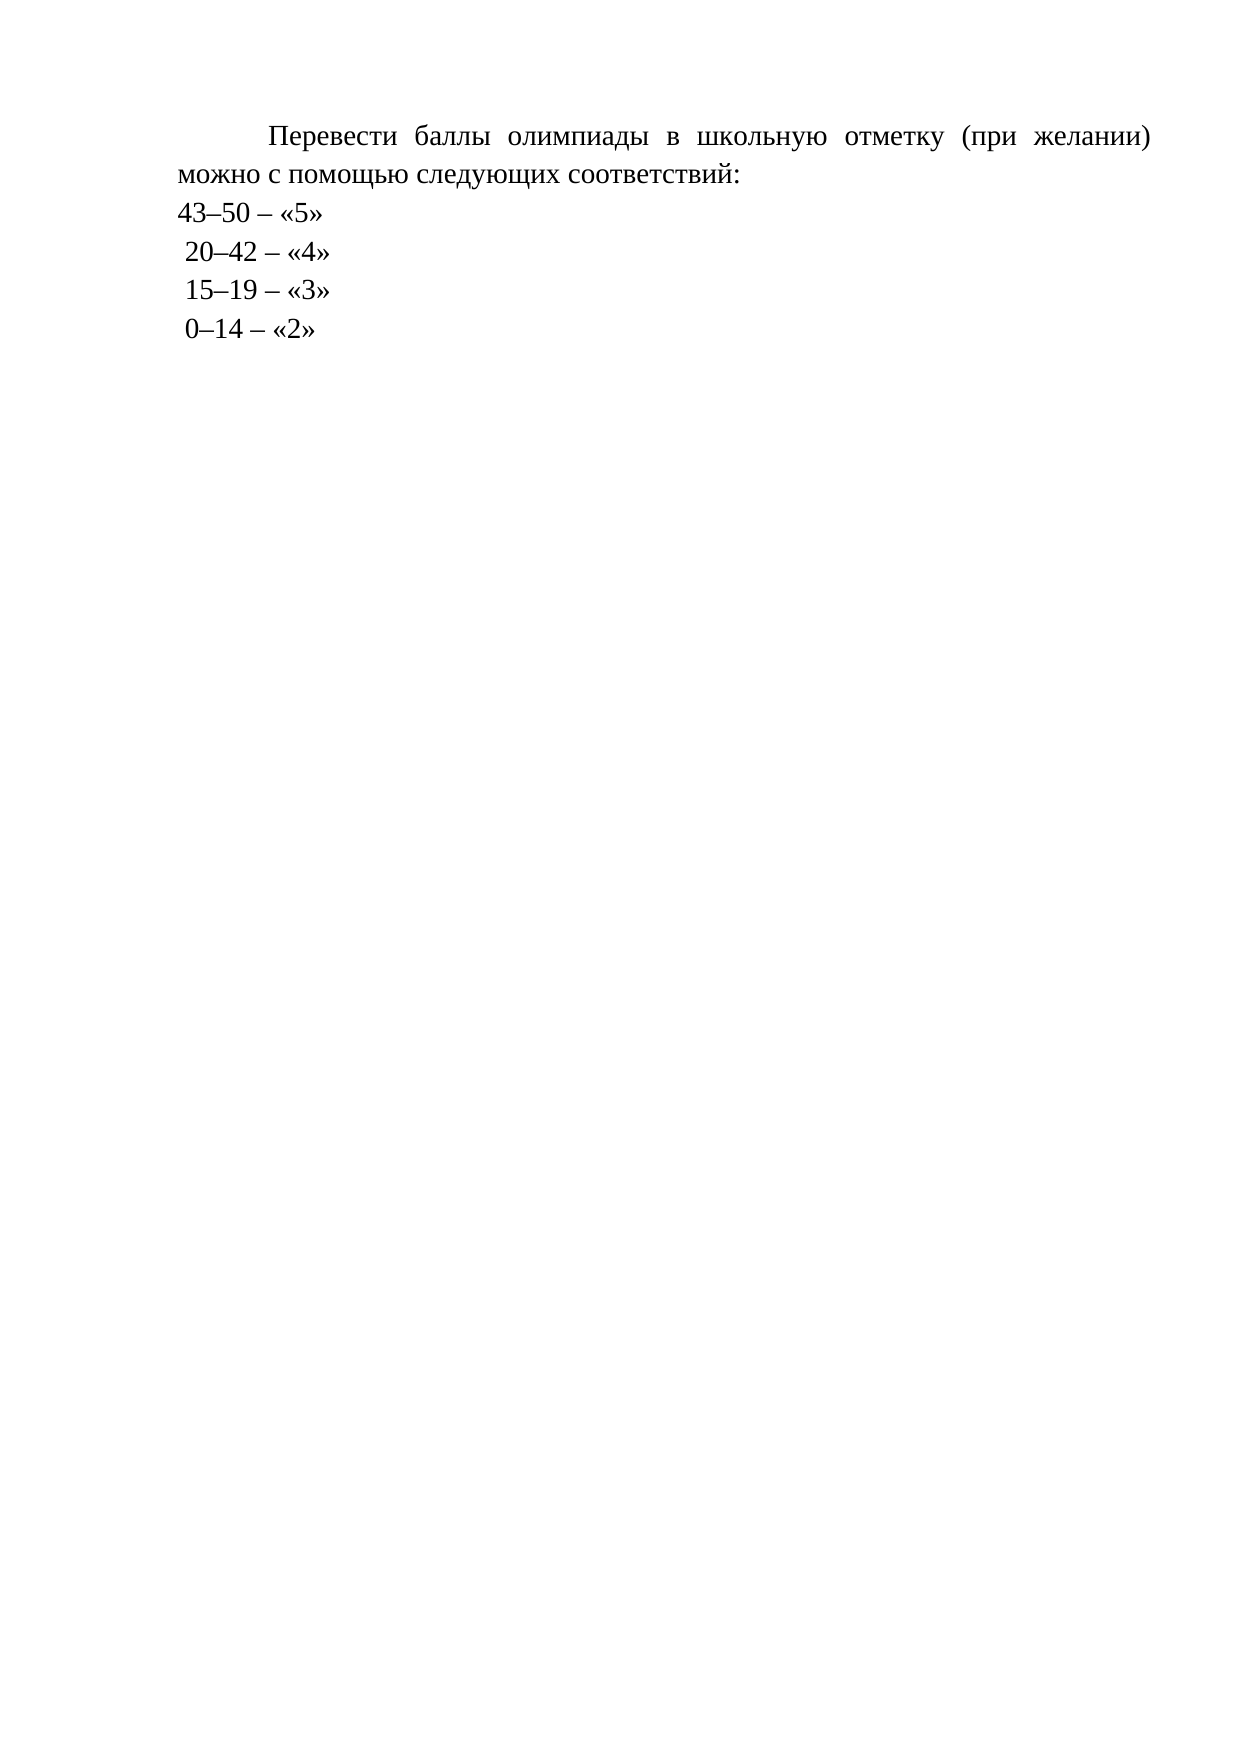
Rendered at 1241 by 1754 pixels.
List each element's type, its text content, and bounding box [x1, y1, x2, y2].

text 43–50 – «5» [177, 195, 1152, 229]
text 0–14 – «2» [177, 311, 1152, 344]
text Перевести баллы олимпиады в школьную отметку (при желании) можно с помощью следующих соответствий: [177, 118, 1152, 190]
text 20–42 – «4» [177, 234, 1152, 267]
text 15–19 – «3» [177, 272, 1152, 306]
